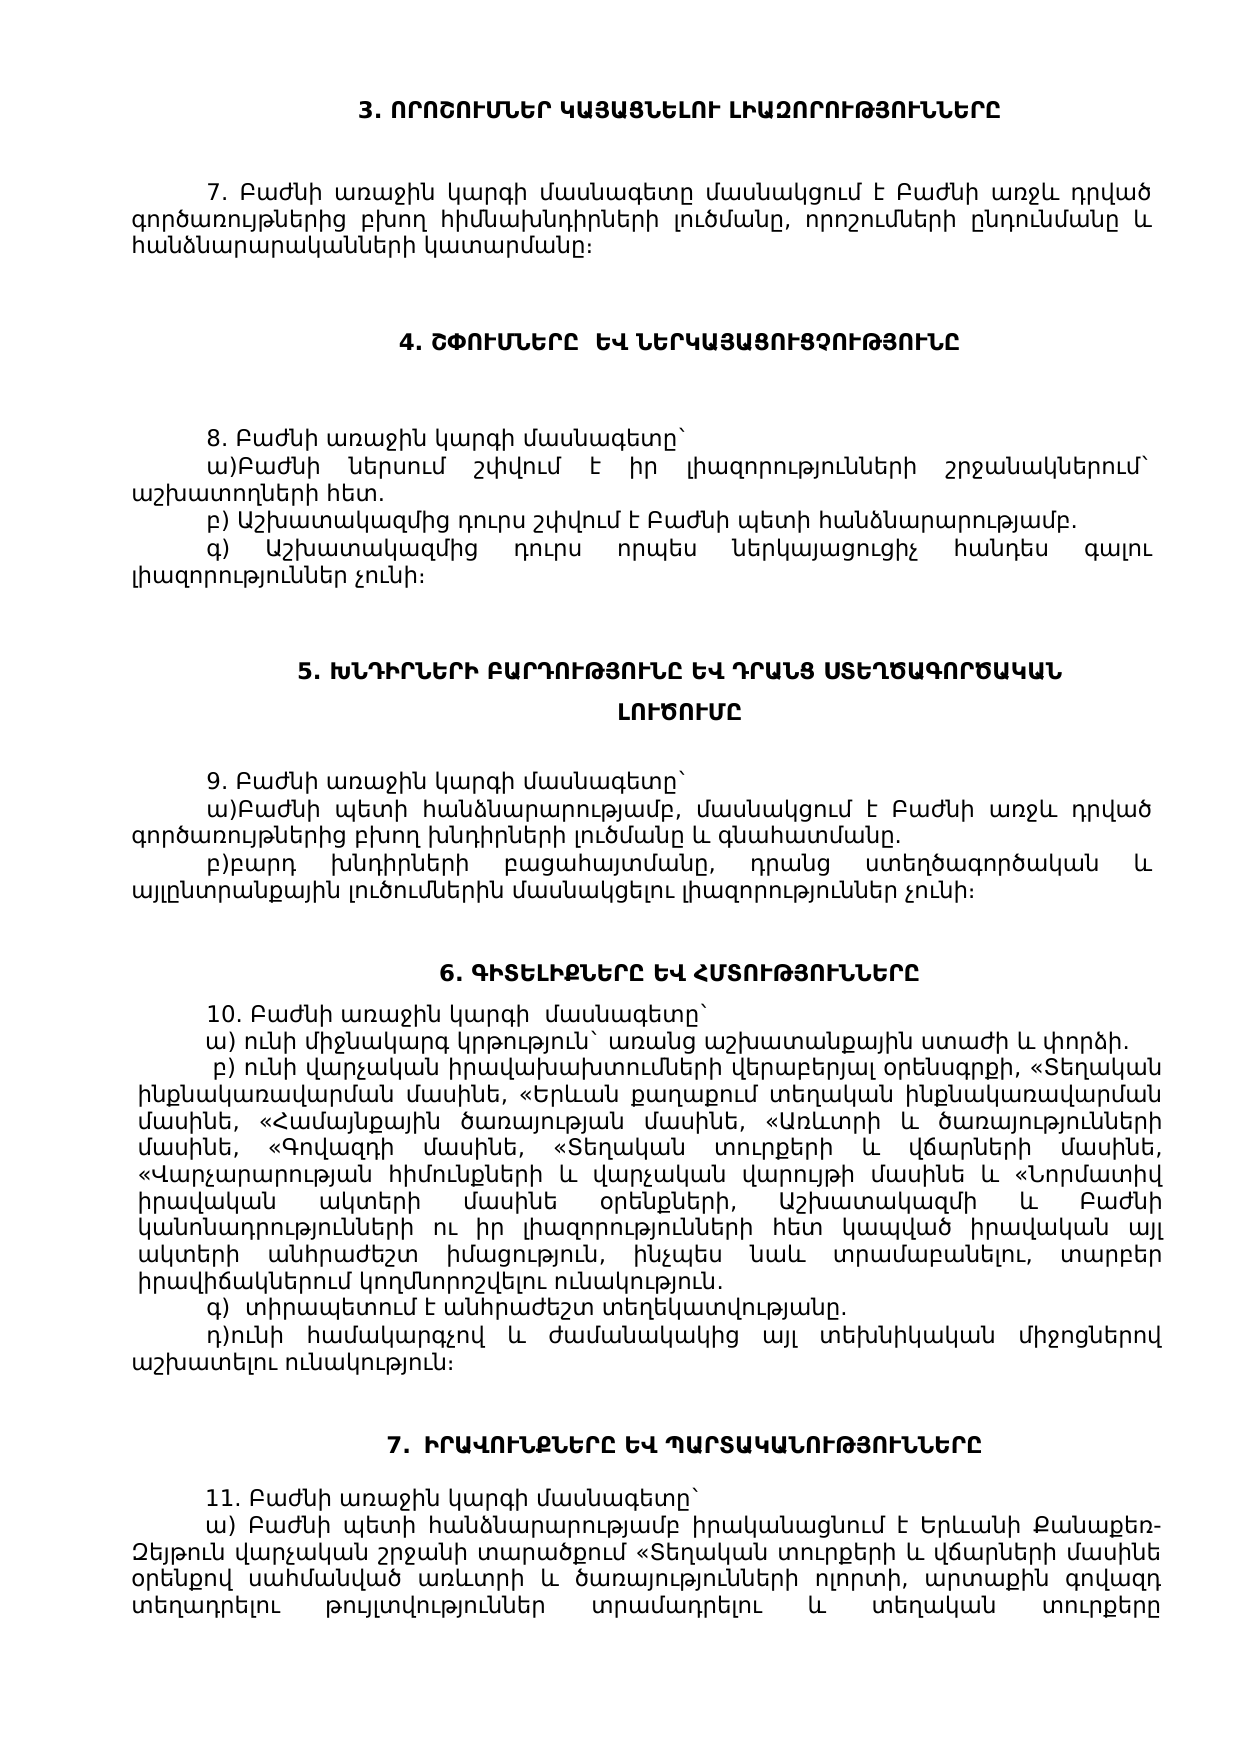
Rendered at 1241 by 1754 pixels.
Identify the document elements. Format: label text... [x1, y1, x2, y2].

text գ) Աշխատակազմից դուրս որպես ներկայացուցիչ հանդես գալու լիազորություններ չունի։ [131, 535, 1153, 589]
text 4. ՇՓՈՒՄՆԵՐԸ ԵՎ ՆԵՐԿԱՅԱՑՈՒՑՉՈՒԹՅՈՒՆԸ [131, 329, 1153, 356]
text ա)Բաժնի ներսում շփվում է իր լիազորությունների շրջանակներում` աշխատողների հետ. [131, 453, 1153, 507]
text 9. Բաժնի առաջին կարգի մասնագետը` [131, 768, 1153, 795]
text ա)Բաժնի պետի հանձնարարությամբ, մասնակցում է Բաժնի առջև դրված գործառույթներից բխող խնդիրների լուծմանը և գնահատմանը. [131, 796, 1153, 849]
text բ) Աշխատակազմից դուրս շփվում է Բաժնի պետի հանձնարարությամբ. [131, 508, 1153, 534]
text 10. Բաժնի առաջին կարգի մասնագետը` [131, 1001, 1153, 1028]
text ա) ունի միջնակարգ կրթություն` առանց աշխատանքային ստաժի և փորձի. [131, 1028, 1162, 1054]
text 11. Բաժնի առաջին կարգի մասնագետը` [131, 1486, 1162, 1512]
text 6. ԳԻՏԵԼԻՔՆԵՐԸ ԵՎ ՀՄՏՈՒԹՅՈՒՆՆԵՐԸ [131, 960, 1153, 987]
text գ) տիրապետում է անհրաժեշտ տեղեկատվությանը. [131, 1294, 1162, 1321]
list ԻՐԱՎՈՒՆՔՆԵՐԸ ԵՎ ՊԱՐՏԱԿԱՆՈՒԹՅՈՒՆՆԵՐԸ [206, 1432, 1162, 1459]
text 8. Բաժնի առաջին կարգի մասնագետը` [131, 426, 1153, 452]
text 5. ԽՆԴԻՐՆԵՐԻ ԲԱՐԴՈՒԹՅՈՒՆԸ ԵՎ ԴՐԱՆՑ ՍՏԵՂԾԱԳՈՐԾԱԿԱՆ [131, 658, 1153, 685]
text 3. ՈՐՈՇՈՒՄՆԵՐ ԿԱՅԱՑՆԵԼՈՒ ԼԻԱԶՈՐՈՒԹՅՈՒՆՆԵՐԸ [131, 97, 1153, 124]
text դ)ունի համակարգչով և ժամանակակից այլ տեխնիկական միջոցներով աշխատելու ունակություն։ [131, 1323, 1162, 1376]
text բ)բարդ խնդիրների բացահայտմանը, դրանց ստեղծագործական և այլընտրանքային լուծումներին մասնակցելու լիազորություններ չունի։ [131, 850, 1153, 904]
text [131, 1512, 1162, 1619]
text 7. Բաժնի առաջին կարգի մասնագետը մասնակցում է Բաժնի առջև դրված գործառույթներից բխող հիմնախնդիրների լուծմանը, որոշումների ընդունմանը և հանձնարարականների կատարմանը։ [131, 179, 1153, 259]
text ԼՈՒԾՈՒՄԸ [131, 699, 1153, 726]
text բ) ունի վարչական իրավախախտումների վերաբերյալ օրենսգրքի, «Տեղական ինքնակառավարման մասինե, «Երևան քաղաքում տեղական ինքնակառավարման մասինե, «Համայնքային ծառայության մասինե, «Առևտրի և ծառայությունների մասինե, «Գովազդի մասինե, «Տեղական տուրքերի և վճարների մասինե, «Վարչարարության հիմունքների և վարչական վարույթի մասինե և «Նորմատիվ իրավական ակտերի մասինե օրենքների, Աշխատակազմի և Բաժնի կանոնադրությունների ու իր լիազորությունների հետ կապված իրավական այլ ակտերի անհրաժեշտ իմացություն, ինչպես նաև տրամաբանելու, տարբեր իրավիճակներում կողմնորոշվելու ունակություն. [137, 1054, 1162, 1294]
